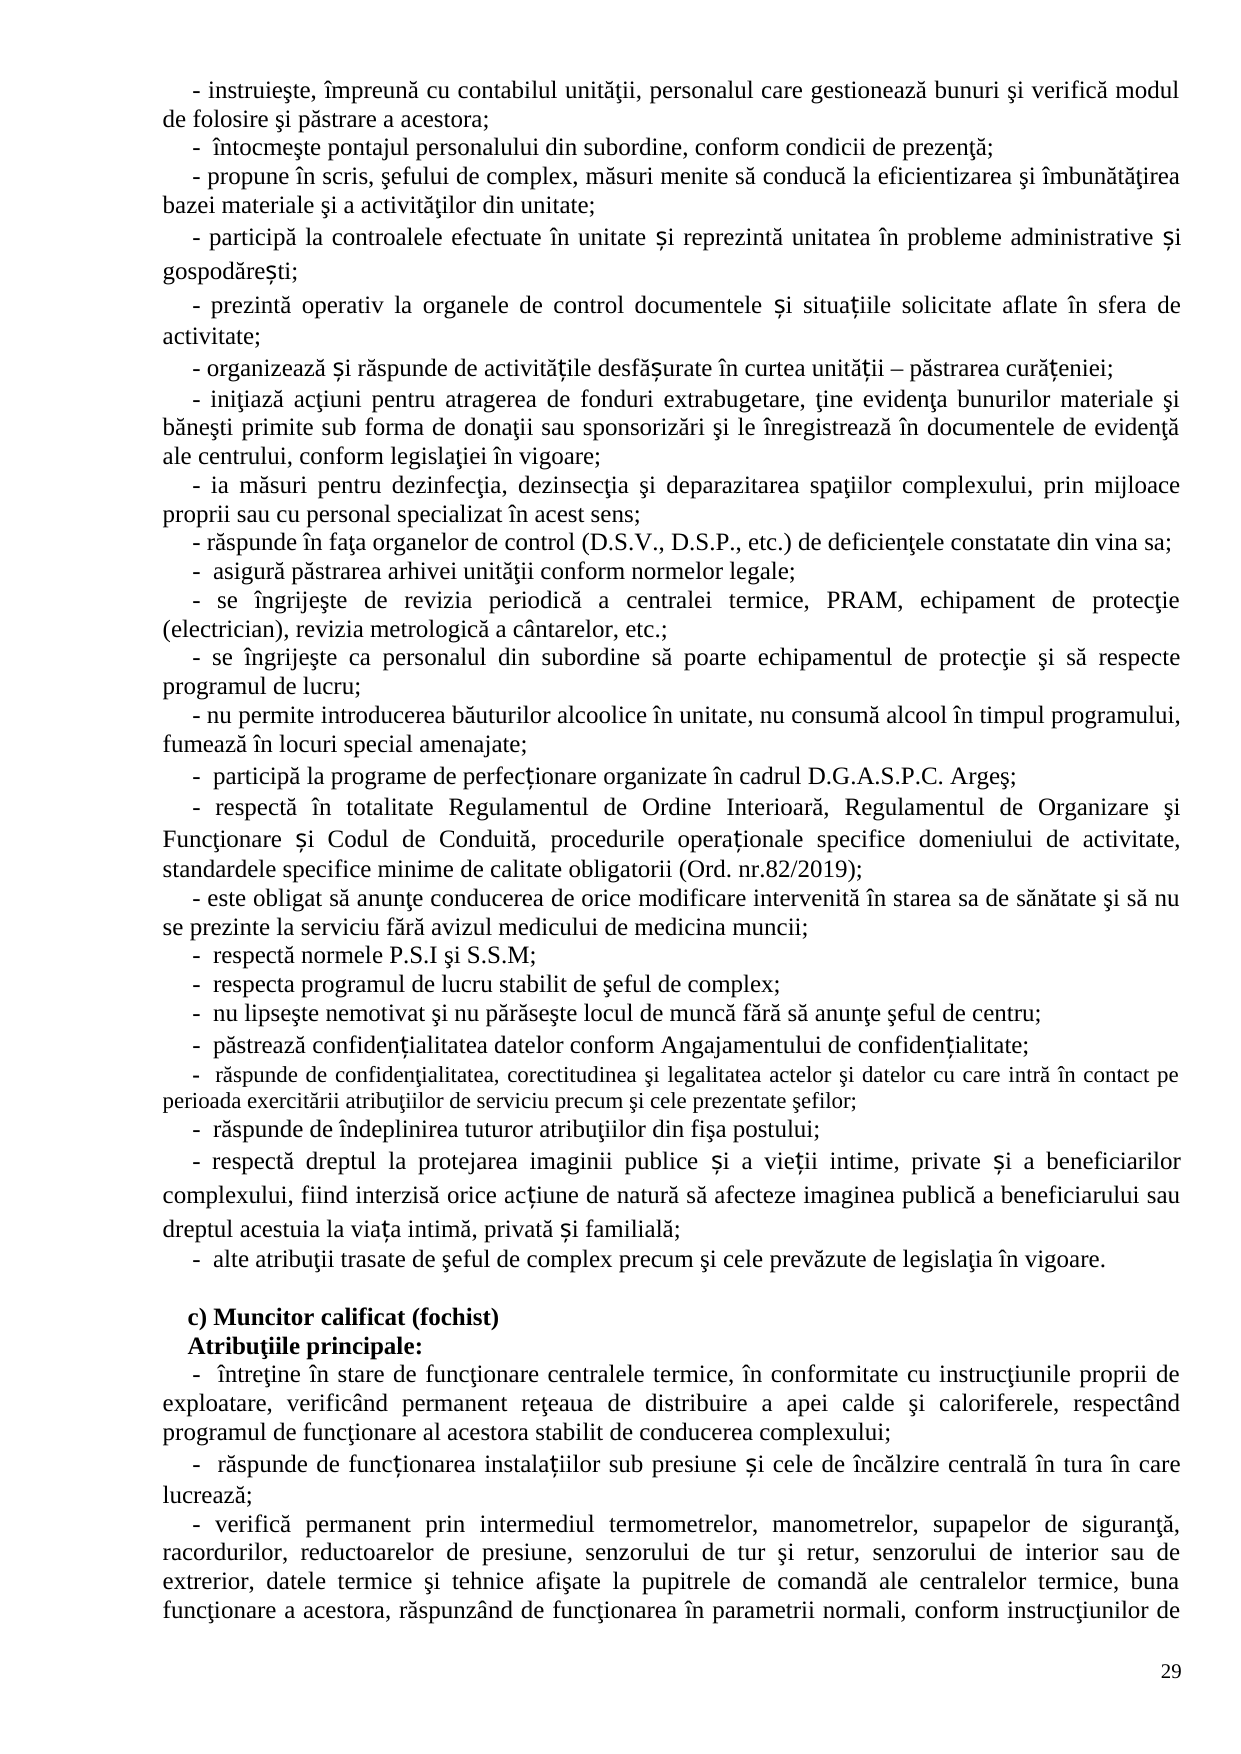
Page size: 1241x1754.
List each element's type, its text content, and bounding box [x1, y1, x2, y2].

text - respectă dreptul la protejarea imaginii publice și a vieții intime, private și a beneficiarilor complexului, fiind interzisă orice acțiune de natură să afecteze imaginea publică a beneficiarului sau dreptul acestuia la viața intimă, privată și familială; [162, 1142, 1181, 1244]
text - instruieşte, împreună cu contabilul unităţii, personalul care gestionează bunuri şi verifică modul de folosire şi păstrare a acestora; [162, 75, 1181, 132]
text - propune în scris, şefului de complex, măsuri menite să conducă la eficientizarea şi îmbunătăţirea bazei materiale şi a activităţilor din unitate; [162, 161, 1181, 219]
text - răspunde de confidenţialitatea, corectitudinea şi legalitatea actelor şi datelor cu care intră în contact pe perioada exercitării atribuţiilor de serviciu precum şi cele prezentate şefilor; [162, 1061, 1181, 1114]
text - respectă normele P.S.I şi S.S.M; [162, 941, 1181, 969]
text - asigură păstrarea arhivei unităţii conform normelor legale; [162, 556, 1181, 585]
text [162, 1509, 1181, 1624]
text Atribuţiile principale: [162, 1331, 1181, 1359]
text - păstrează confidențialitatea datelor conform Angajamentului de confidențialitate; [162, 1027, 1181, 1061]
text - nu lipseşte nemotivat şi nu părăseşte locul de muncă fără să anunţe şeful de centru; [162, 998, 1181, 1027]
text - întocmeşte pontajul personalului din subordine, conform condicii de prezenţă; [162, 132, 1181, 161]
text - este obligat să anunţe conducerea de orice modificare intervenită în starea sa de sănătate şi să nu se prezinte la serviciu fără avizul medicului de medicina muncii; [162, 883, 1181, 941]
text - respecta programul de lucru stabilit de şeful de complex; [162, 969, 1181, 998]
text - se îngrijeşte ca personalul din subordine să poarte echipamentul de protecţie şi să respecte programul de lucru; [162, 642, 1181, 700]
text - răspunde de funcționarea instalațiilor sub presiune și cele de încălzire centrală în tura în care lucrează; [162, 1446, 1181, 1509]
text - răspunde de îndeplinirea tuturor atribuţiilor din fişa postului; [162, 1114, 1181, 1142]
text c) Muncitor calificat (fochist) [162, 1302, 1181, 1331]
text - prezintă operativ la organele de control documentele și situațiile solicitate aflate în sfera de activitate; [162, 287, 1181, 350]
text - iniţiază acţiuni pentru atragerea de fonduri extrabugetare, ţine evidenţa bunurilor materiale şi băneşti primite sub forma de donaţii sau sponsorizări şi le înregistrează în documentele de evidenţă ale centrului, conform legislaţiei în vigoare; [162, 384, 1181, 470]
text - participă la controalele efectuate în unitate și reprezintă unitatea în probleme administrative și gospodărești; [162, 219, 1181, 287]
text - respectă în totalitate Regulamentul de Ordine Interioară, Regulamentul de Organizare şi Funcţionare și Codul de Conduită, procedurile operaționale specifice domeniului de activitate, standardele specifice minime de calitate obligatorii (Ord. nr.82/2019); [162, 792, 1181, 883]
text - nu permite introducerea băuturilor alcoolice în unitate, nu consumă alcool în timpul programului, fumează în locuri special amenajate; [162, 700, 1181, 757]
text - participă la programe de perfecționare organizate în cadrul D.G.A.S.P.C. Argeş; [162, 757, 1181, 792]
text - se îngrijeşte de revizia periodică a centralei termice, PRAM, echipament de protecţie (electrician), revizia metrologică a cântarelor, etc.; [162, 585, 1181, 642]
text - ia măsuri pentru dezinfecţia, dezinsecţia şi deparazitarea spaţiilor complexului, prin mijloace proprii sau cu personal specializat în acest sens; [162, 470, 1181, 527]
text - răspunde în faţa organelor de control (D.S.V., D.S.P., etc.) de deficienţele constatate din vina sa; [162, 527, 1181, 556]
text - organizează și răspunde de activitățile desfășurate în curtea unității – păstrarea curățeniei; [162, 350, 1181, 384]
text - întreţine în stare de funcţionare centralele termice, în conformitate cu instrucţiunile proprii de exploatare, verificând permanent reţeaua de distribuire a apei calde şi caloriferele, respectând programul de funcţionare al acestora stabilit de conducerea complexului; [162, 1359, 1181, 1446]
text - alte atribuţii trasate de şeful de complex precum şi cele prevăzute de legislaţia în vigoare. [162, 1244, 1181, 1273]
